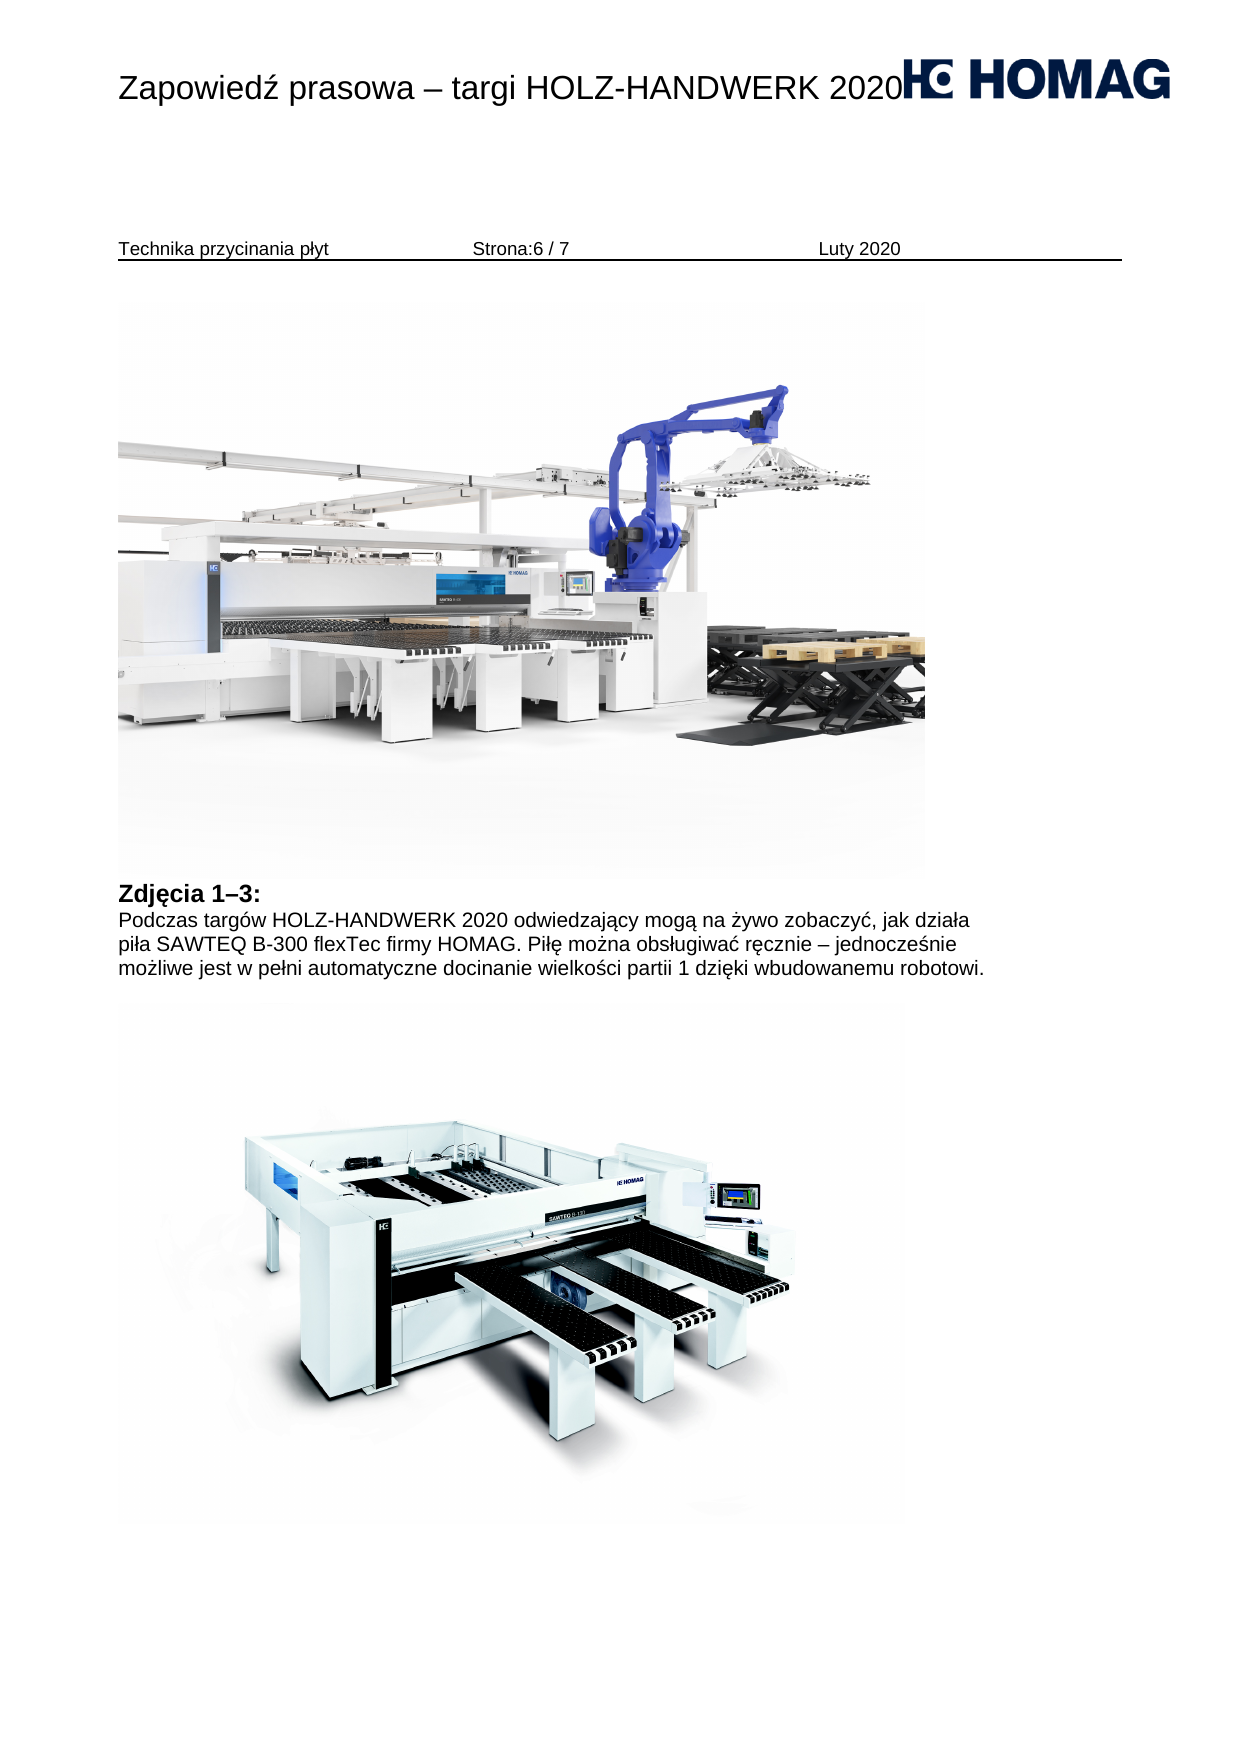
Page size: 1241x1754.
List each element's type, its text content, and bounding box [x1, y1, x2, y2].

text Podczas targów HOLZ-HANDWERK 2020 odwiedzający mogą na żywo zobaczyć, jak działa piła SAWTEQ B-300 flexTec firmy HOMAG. Piłę można obsługiwać ręcznie – jednocześnie możliwe jest w pełni automatyczne docinanie wielkości partii 1 dzięki wbudowanemu robotowi. [118, 908, 1004, 979]
picture [118, 302, 925, 879]
text Zdjęcia 1–3: [118, 879, 1004, 908]
picture [903, 59, 1170, 99]
picture [118, 1003, 905, 1524]
